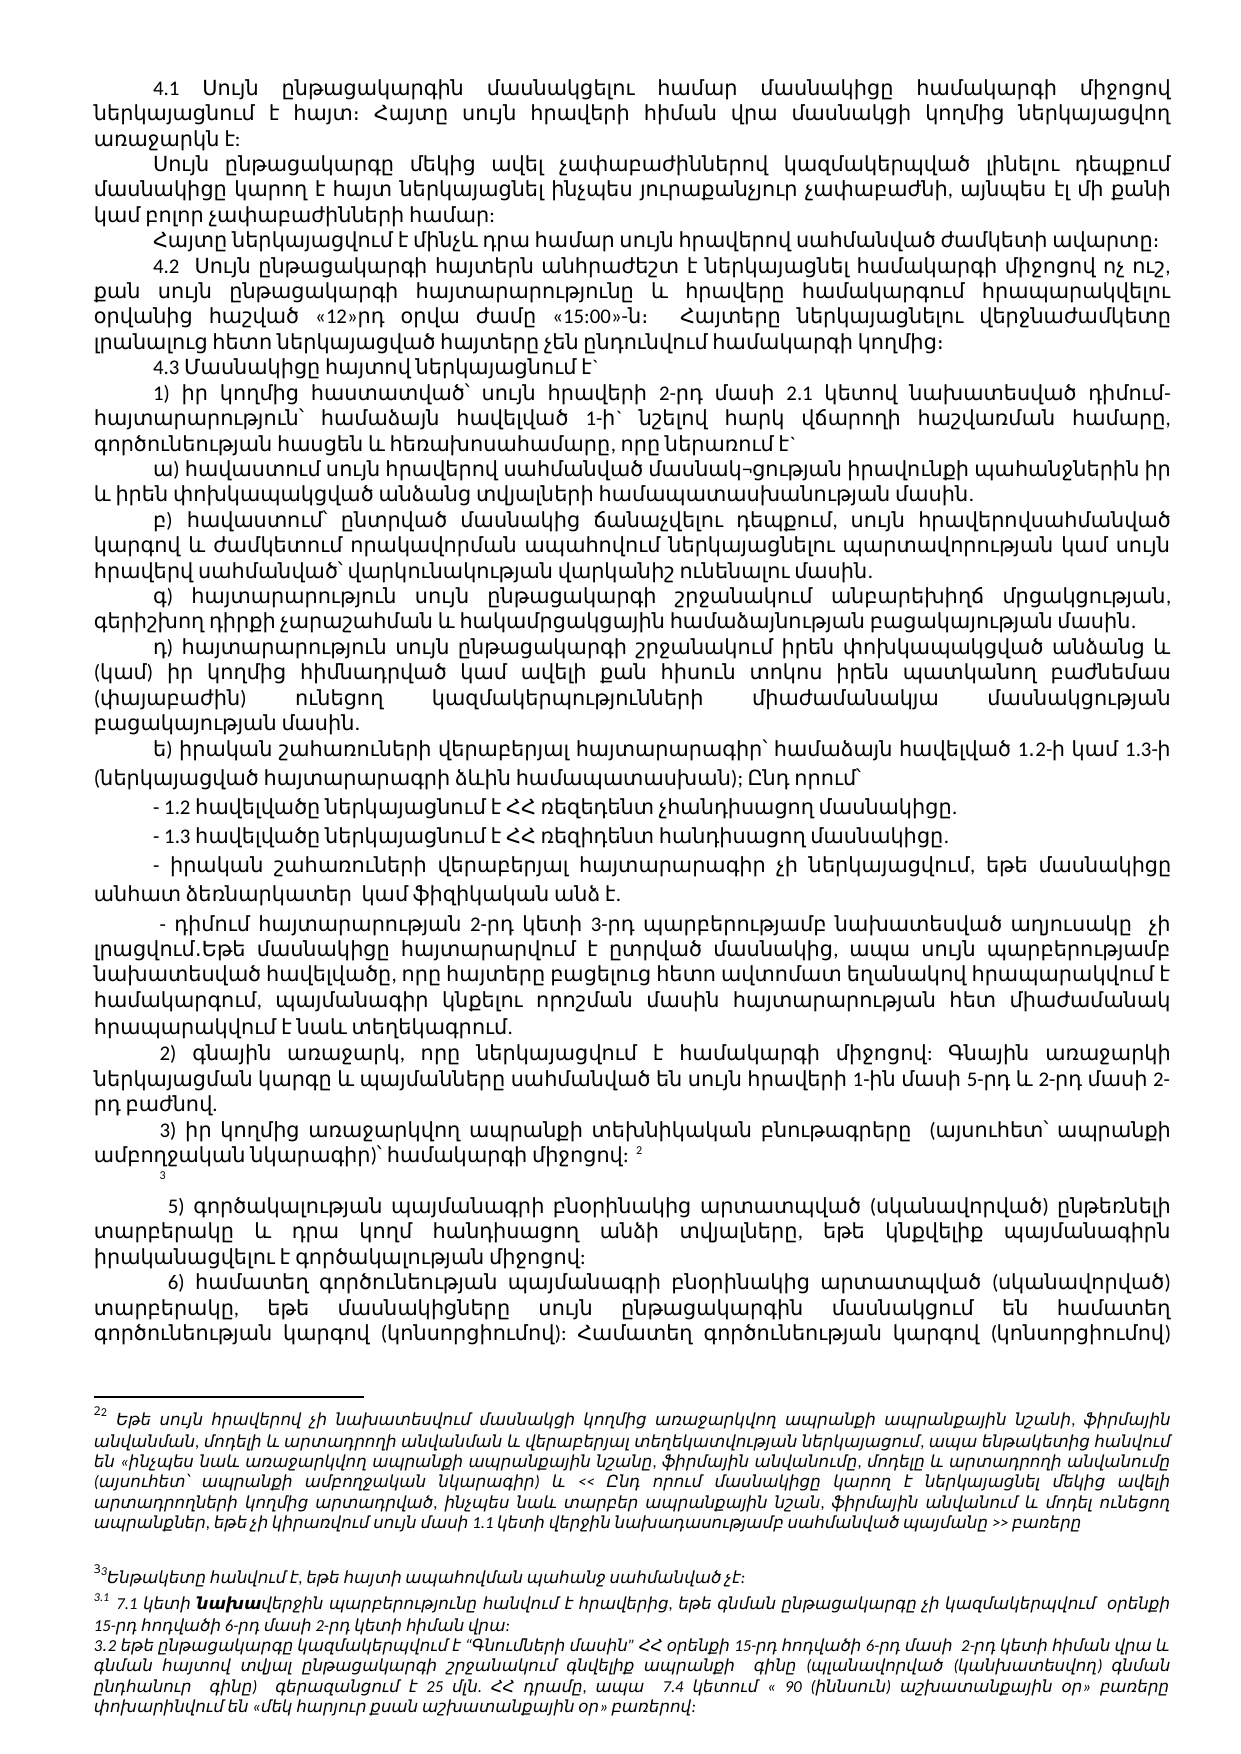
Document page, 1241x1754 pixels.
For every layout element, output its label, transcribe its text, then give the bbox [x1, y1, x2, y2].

text 3) իր կողմից առաջարկվող ապրանքի տեխնիկական բնութագրերը (այսուհետ՝ ապրանքի ամբողջական նկարագիր)՝ համակարգի միջոցով: 2 [94, 1117, 1171, 1168]
text ե) իրական շահառուների վերաբերյալ հայտարարագիր՝ համաձայն հավելված 1․2-ի կամ 1.3-ի (ներկայացված հայտարարագրի ձևին համապատասխան); Ընդ որում՝ [94, 736, 1171, 790]
text դ) հայտարարություն սույն ընթացակարգի շրջանակում իրեն փոխկապակցված անձանց և (կամ) իր կողմից հիմնադրված կամ ավելի քան հիսուն տոկոս իրեն պատկանող բաժնեմաս (փայաբաժին) ունեցող կազմակերպությունների միաժամանակյա մասնակցության բացակայության մասին. [94, 634, 1171, 736]
text Հայտը ներկայացվում է մինչև դրա համար սույն հրավերով սահմանված ժամկետի ավարտը։ [94, 227, 1171, 253]
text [94, 1269, 1171, 1346]
text բ) հավաստում՝ ընտրված մասնակից ճանաչվելու դեպքում, սույն հրավերովսահմանված կարգով և ժամկետում որակավորման ապահովում ներկայացնելու պարտավորության կամ սույն հրավերվ սահմանված՝ վարկունակության վարկանիշ ունենալու մասին. [94, 507, 1171, 583]
text 3 [94, 1168, 1171, 1193]
text ա) հավաստում սույն հրավերով սահմանված մասնակ¬ցության իրավունքի պահանջներին իր և իրեն փոխկապակցված անձանց տվյալների համապատասխանության մասին. [94, 456, 1171, 507]
text 5) գործակալության պայմանագրի բնօրինակից արտատպված (սկանավորված) ընթեռնելի տարբերակը և դրա կողմ հանդիսացող անձի տվյալները, եթե կնքվելիք պայմանագիրն իրականացվելու է գործակալության միջոցով: [94, 1193, 1171, 1269]
text 4.1 Սույն ընթացակարգին մասնակցելու համար մասնակիցը համակարգի միջոցով ներկայացնում է հայտ։ Հայտը սույն հրավերի հիման վրա մասնակցի կողմից ներկայացվող առաջարկն է: [94, 75, 1171, 151]
text 4.3 Մասնակիցը հայտով ներկայացնում է` [94, 354, 1171, 380]
text - դիմում հայտարարության 2-րդ կետի 3-րդ պարբերությամբ նախատեսված աղյուսակը չի լրացվում․Եթե մասնակիցը հայտարարվում է ըտրված մասնակից, ապա սույն պարբերությամբ նախատեսված հավելվածը, որը հայտերը բացելուց հետո ավտոմատ եղանակով հրապարակվում է համակարգում, պայմանագիր կնքելու որոշման մասին հայտարարության հետ միաժամանակ հրապարակվում է նաև տեղեկագրում. [94, 911, 1171, 1041]
text - 1.3 հավելվածը ներկայացնում է ՀՀ ռեզիդենտ հանդիսացող մասնակիցը. [94, 823, 1171, 849]
text գ) հայտարարություն սույն ընթացակարգի շրջանակում անբարեխիղճ մրցակցության, գերիշխող դիրքի չարաշահման և հակամրցակցային համաձայնության բացակայության մասին. [94, 583, 1171, 634]
text 4.2 Սույն ընթացակարգի հայտերն անհրաժեշտ է ներկայացնել համակարգի միջոցով ոչ ուշ, քան սույն ընթացակարգի հայտարարությունը և հրավերը համակարգում հրապարակվելու օրվանից հաշված «12»րդ օրվա ժամը «15:00»-ն։ Հայտերը ներկայացնելու վերջնաժամկետը լրանալուց հետո ներկայացված հայտերը չեն ընդունվում համակարգի կողմից։ [94, 253, 1171, 354]
text - 1.2 հավելվածը ներկայացնում է ՀՀ ռեզեդենտ չհանդիսացող մասնակիցը. [94, 794, 1171, 819]
text Սույն ընթացակարգը մեկից ավել չափաբաժիններով կազմակերպված լինելու դեպքում մասնակիցը կարող է հայտ ներկայացնել ինչպես յուրաքանչյուր չափաբաժնի, այնպես էլ մի քանի կամ բոլոր չափաբաժինների համար: [94, 151, 1171, 227]
text 2) գնային առաջարկ, որը ներկայացվում է համակարգի միջոցով: Գնային առաջարկի ներկայացման կարգը և պայմանները սահմանված են սույն հրավերի 1-ին մասի 5-րդ և 2-րդ մասի 2-րդ բաժնով. [94, 1041, 1171, 1117]
text - իրական շահառուների վերաբերյալ հայտարարագիր չի ներկայացվում, եթե մասնակիցը անհատ ձեռնարկատեր կամ ֆիզիկական անձ է. [94, 852, 1171, 907]
text 1) իր կողմից հաստատված՝ սույն հրավերի 2-րդ մասի 2.1 կետով նախատեսված դիմում-հայտարարություն՝ համաձայն հավելված 1-ի` նշելով հարկ վճարողի հաշվառման համարը, գործունեության հասցեն և հեռախոսահամարը, որը ներառում է` [94, 380, 1171, 456]
